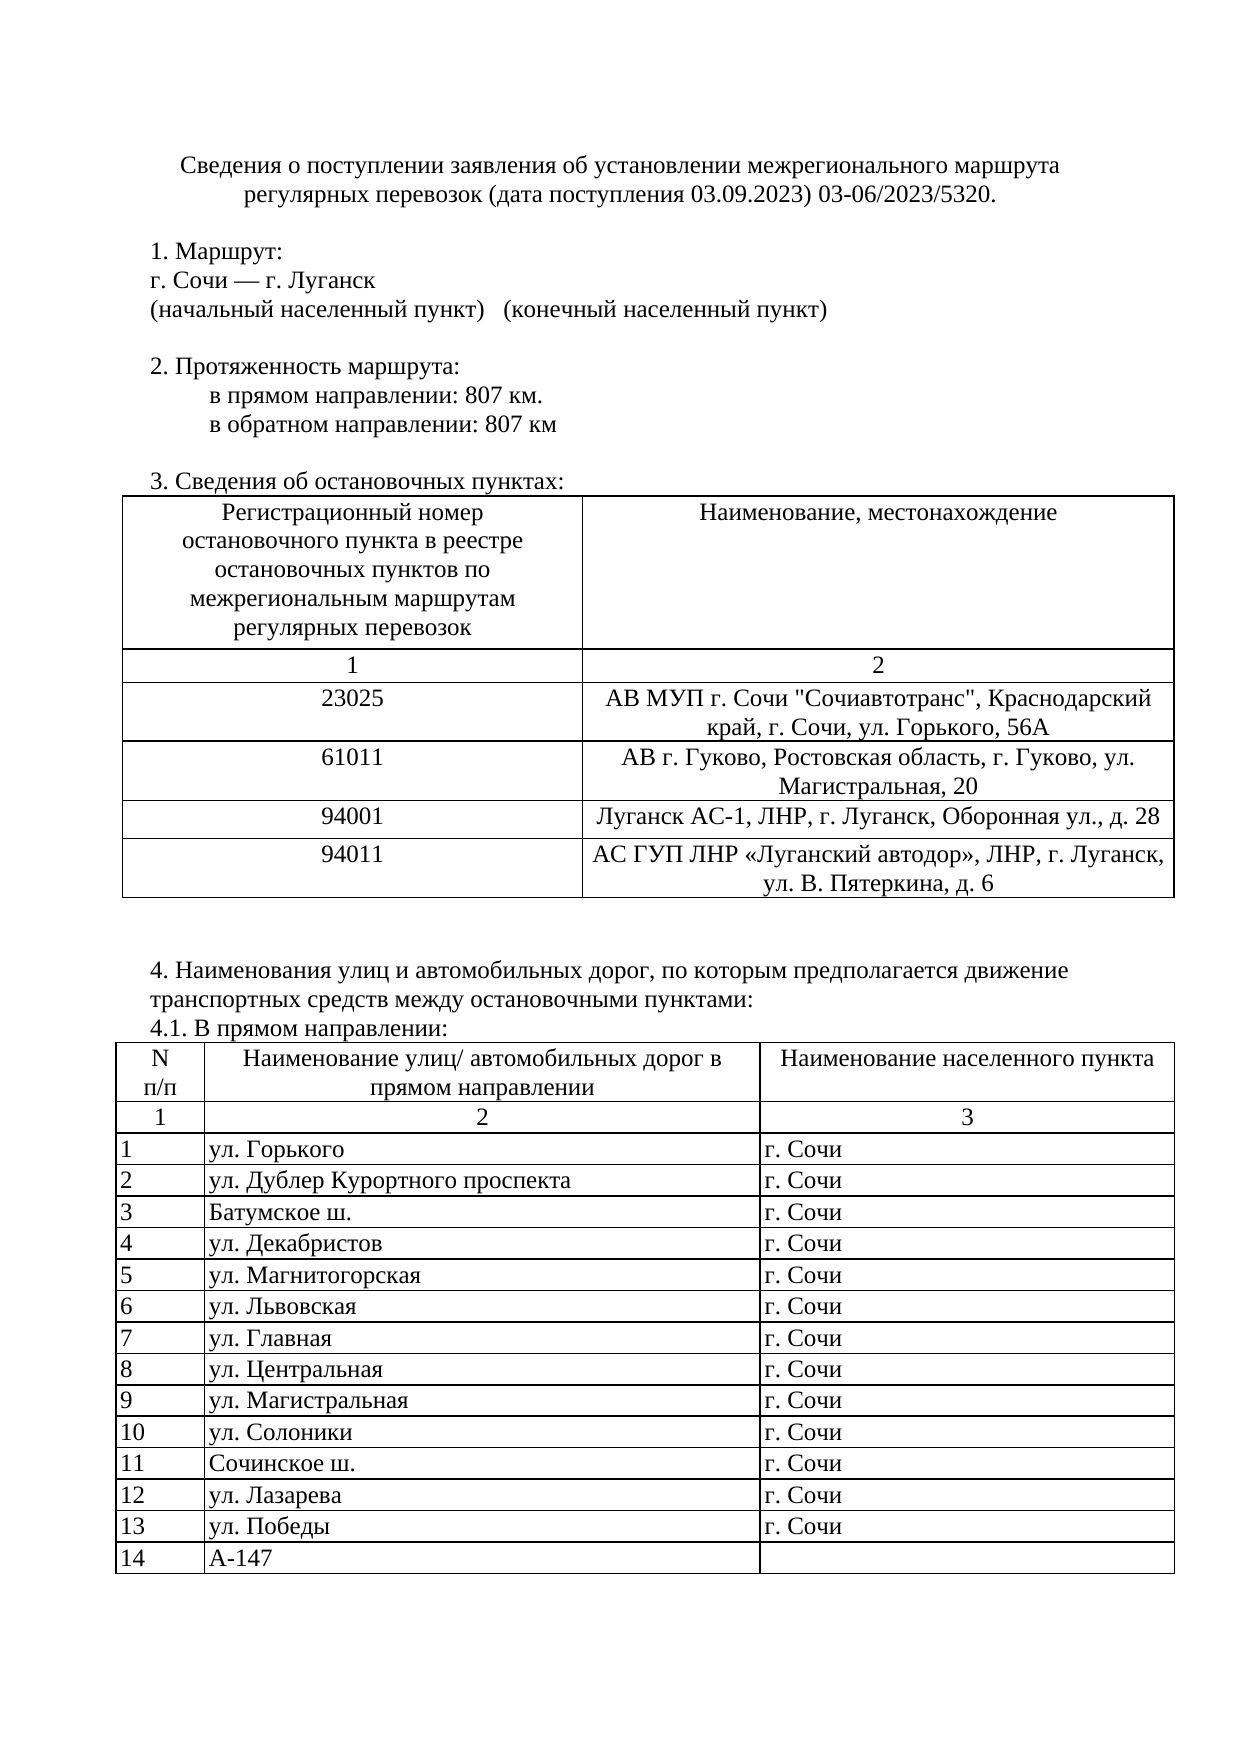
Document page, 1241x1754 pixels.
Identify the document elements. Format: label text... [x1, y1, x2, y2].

table_cell 1 [123, 650, 582, 681]
table_cell г. Сочи [761, 1197, 1174, 1227]
table_cell АВ г. Гуково, Ростовская область, г. Гуково, ул. Магистральная, 20 [583, 742, 1173, 799]
table_cell 94001 [123, 801, 582, 837]
table_cell ул. Главная [205, 1323, 759, 1352]
table_cell г. Сочи [761, 1417, 1174, 1447]
table_cell г. Сочи [761, 1291, 1174, 1321]
table_cell 6 [117, 1291, 204, 1321]
table_cell ул. Львовская [205, 1291, 759, 1321]
text г. Сочи — г. Луганск [150, 265, 1090, 294]
table_cell ул. Центральная [205, 1354, 759, 1384]
table_cell 2 [117, 1165, 204, 1195]
table_cell г. Сочи [761, 1323, 1174, 1352]
table_cell ул. Горького [205, 1134, 759, 1164]
table_cell г. Сочи [761, 1354, 1174, 1384]
table_cell 4 [117, 1228, 204, 1258]
table_cell г. Сочи [761, 1511, 1174, 1541]
table_cell 2 [205, 1102, 759, 1132]
table_cell 23025 [123, 683, 582, 740]
table_cell 3 [117, 1197, 204, 1227]
table_cell г. Сочи [761, 1260, 1174, 1289]
table_cell г. Сочи [761, 1386, 1174, 1415]
table_cell г. Сочи [761, 1480, 1174, 1510]
table_header Регистрационный номер остановочного пункта в реестре остановочных пунктов по межрегиональным маршрутам регулярных перевозок [123, 497, 582, 648]
table_cell 12 [117, 1480, 204, 1510]
table_cell А-147 [205, 1543, 759, 1573]
table_cell 10 [117, 1417, 204, 1447]
table_cell 7 [117, 1323, 204, 1352]
table_cell ул. Магистральная [205, 1386, 759, 1415]
table_cell АС ГУП ЛНР «Луганский автодор», ЛНР, г. Луганск, ул. В. Пятеркина, д. 6 [583, 839, 1173, 896]
table_cell 8 [117, 1354, 204, 1384]
table_cell г. Сочи [761, 1228, 1174, 1258]
table_cell Луганск АС-1, ЛНР, г. Луганск, Оборонная ул., д. 28 [583, 801, 1173, 837]
table_cell 1 [117, 1102, 204, 1132]
table_cell г. Сочи [761, 1134, 1174, 1164]
table_cell г. Сочи [761, 1448, 1174, 1478]
table_header N п/п [117, 1043, 204, 1101]
text в прямом направлении: 807 км. [150, 380, 1090, 409]
text 3. Сведения об остановочных пунктах: [150, 466, 1090, 495]
table_header Наименование улиц/ автомобильных дорог в прямом направлении [205, 1043, 759, 1101]
table_cell АВ МУП г. Сочи "Сочиавтотранс", Краснодарский край, г. Сочи, ул. Горького, 56А [583, 683, 1173, 740]
table_cell 3 [761, 1102, 1174, 1132]
table_cell 94011 [123, 839, 582, 896]
table_cell 14 [117, 1543, 204, 1573]
table_header Наименование населенного пункта [761, 1043, 1174, 1101]
table_cell 13 [117, 1511, 204, 1541]
table_cell Батумское ш. [205, 1197, 759, 1227]
text Сведения о поступлении заявления об установлении межрегионального маршрута регулярных перевозок (дата поступления 03.09.2023) 03-06/2023/5320. [150, 150, 1090, 207]
text 2. Протяженность маршрута: [150, 351, 1090, 380]
table_cell ул. Декабристов [205, 1228, 759, 1258]
table_cell ул. Победы [205, 1511, 759, 1541]
text 4. Наименования улиц и автомобильных дорог, по которым предполагается движение транспортных средств между остановочными пунктами: [150, 956, 1090, 1013]
text (начальный населенный пункт) (конечный населенный пункт) [150, 294, 1090, 322]
table_cell 11 [117, 1448, 204, 1478]
table_cell 1 [117, 1134, 204, 1164]
table_cell ул. Лазарева [205, 1480, 759, 1510]
table_cell 9 [117, 1386, 204, 1415]
table_cell [761, 1543, 1174, 1573]
table_cell ул. Магнитогорская [205, 1260, 759, 1289]
table_cell ул. Солоники [205, 1417, 759, 1447]
table_cell 5 [117, 1260, 204, 1289]
table_cell ул. Дублер Курортного проспекта [205, 1165, 759, 1195]
table_header Наименование, местонахождение [583, 497, 1173, 648]
text 1. Маршрут: [150, 236, 1090, 265]
text 4.1. В прямом направлении: [150, 1013, 1090, 1042]
table_cell 2 [583, 650, 1173, 681]
text в обратном направлении: 807 км [150, 409, 1090, 437]
table_cell 61011 [123, 742, 582, 799]
table_cell г. Сочи [761, 1165, 1174, 1195]
table_cell Сочинское ш. [205, 1448, 759, 1478]
